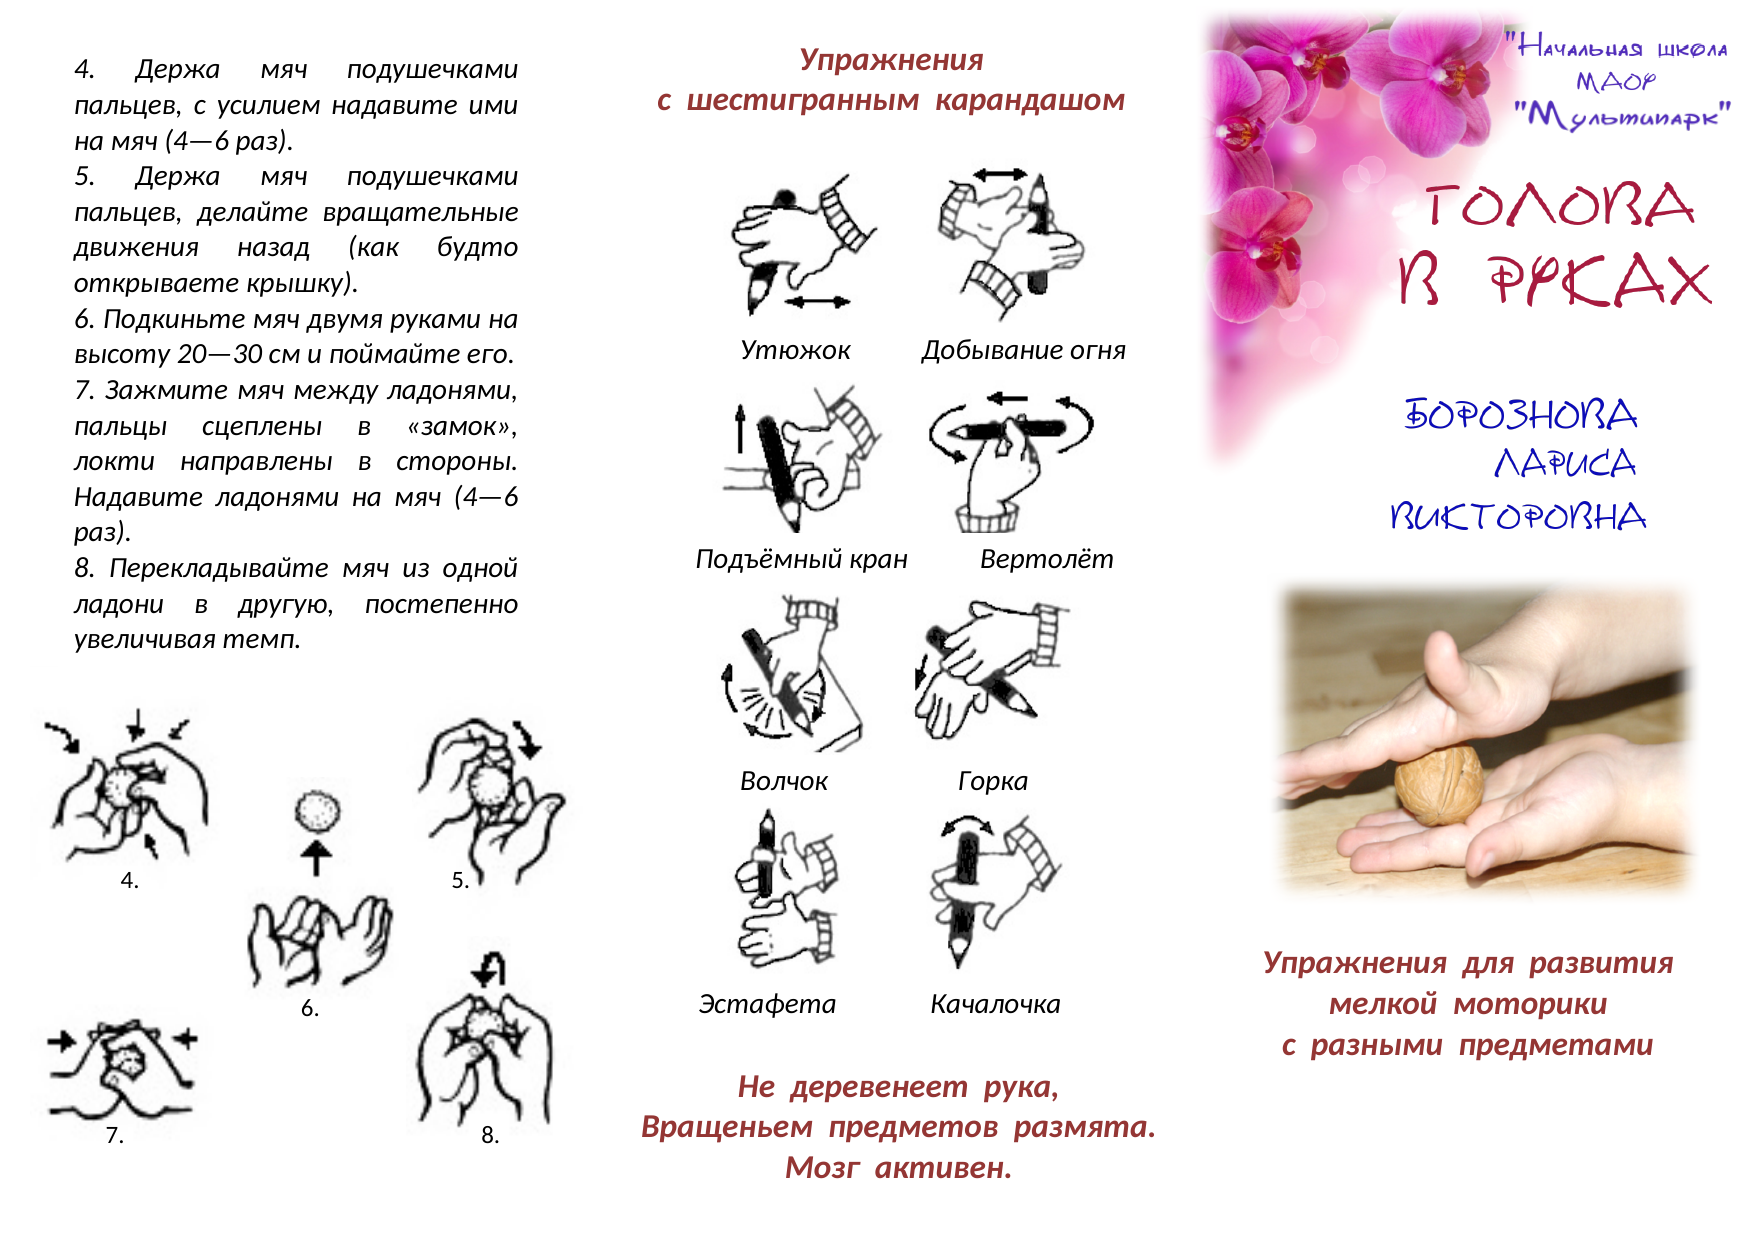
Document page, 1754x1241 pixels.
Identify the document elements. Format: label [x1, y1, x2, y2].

picture [681, 135, 1138, 323]
picture [681, 372, 1138, 533]
picture [681, 581, 1138, 978]
picture [1225, 35, 1719, 486]
picture [30, 984, 214, 1157]
picture [30, 665, 590, 1172]
